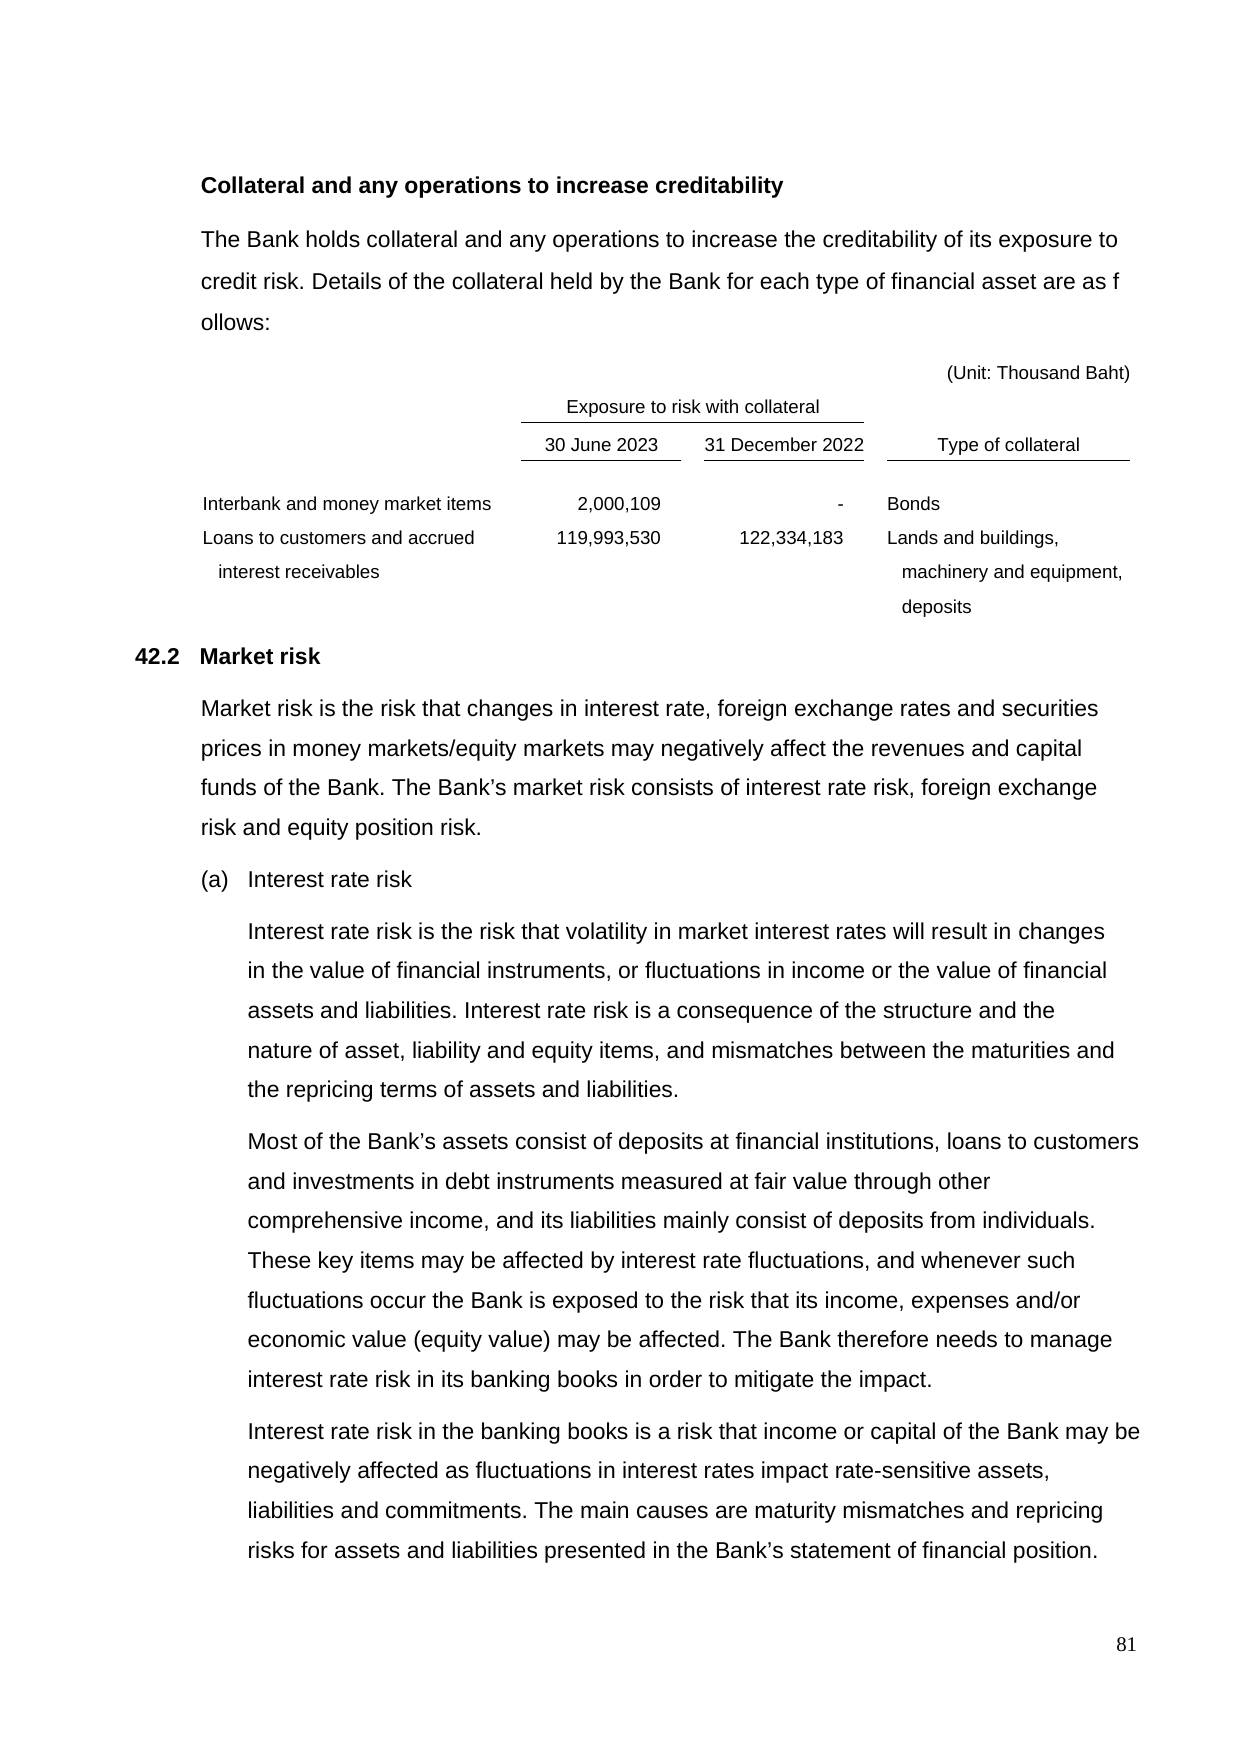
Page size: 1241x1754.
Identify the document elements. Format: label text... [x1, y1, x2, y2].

text The Bank holds collateral and any operations to increase the creditability of its exposure to credit risk. Details of the collateral held by the Bank for each type of financial asset are as follows: [201, 214, 1124, 339]
text 42.2 Market risk [135, 633, 1137, 672]
text Most of the Bank’s assets consist of deposits at financial institutions, loans to customers and investments in debt instruments measured at fair value through other comprehensive income, and its liabilities mainly consist of deposits from individuals. These key items may be affected by interest rate fluctuations, and whenever such fluctuations occur the Bank is exposed to the risk that its income, expenses and/or economic value (equity value) may be affected. The Bank therefore needs to manage interest rate risk in its banking books in order to mitigate the impact. [247, 1118, 1141, 1395]
text Interest rate risk is the risk that volatility in market interest rates will result in changes in the value of financial instruments, or fluctuations in income or the value of financial assets and liabilities. Interest rate risk is a consequence of the structure and the nature of asset, liability and equity items, and mismatches between the maturities and the repricing terms of assets and liabilities. [247, 908, 1124, 1106]
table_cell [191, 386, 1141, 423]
text Interest rate risk in the banking books is a risk that income or capital of the Bank may be negatively affected as fluctuations in interest rates impact rate-sensitive assets, liabilities and commitments. The main causes are maturity mismatches and repricing risks for assets and liabilities presented in the Bank’s statement of financial position. [247, 1408, 1141, 1566]
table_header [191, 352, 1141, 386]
text Market risk is the risk that changes in interest rate, foreign exchange rates and securities prices in money markets/equity markets may negatively affect the revenues and capital funds of the Bank. The Bank’s market risk consists of interest rate risk, foreign exchange risk and equity position risk. [201, 685, 1124, 843]
text (a) Interest rate risk [201, 856, 1137, 895]
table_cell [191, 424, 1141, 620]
text Collateral and any operations to increase creditability [201, 160, 1137, 202]
